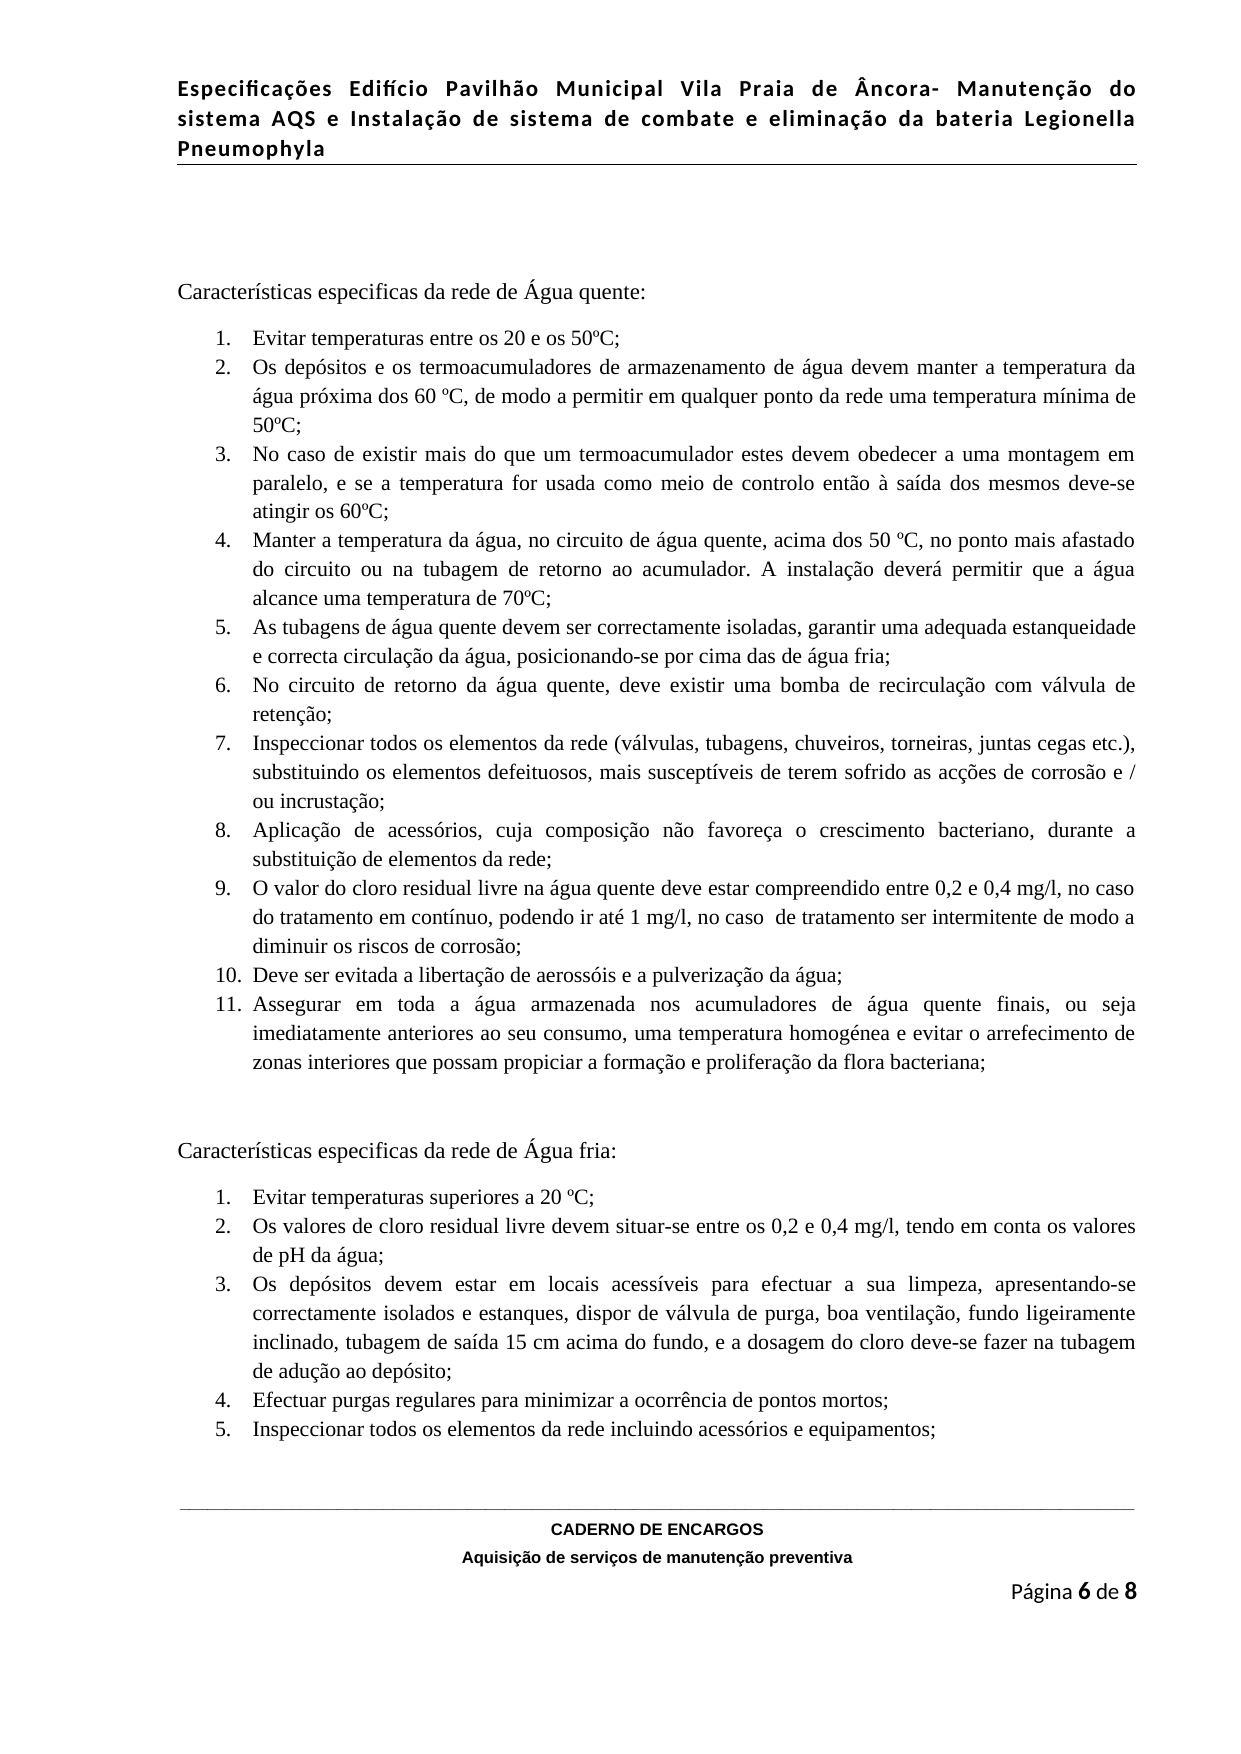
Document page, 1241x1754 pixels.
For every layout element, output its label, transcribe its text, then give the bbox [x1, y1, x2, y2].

list As tubagens de água quente devem ser correctamente isoladas, garantir uma adequada estanqueidade e correcta circulação da água, posicionando-se por cima das de água fria; [215, 614, 1137, 668]
text Características especificas da rede de Água quente: [177, 278, 1137, 304]
list Aplicação de acessórios, cuja composição não favoreça o crescimento bacteriano, durante a substituição de elementos da rede; [215, 817, 1137, 871]
list Deve ser evitada a libertação de aerossóis e a pulverização da água; [215, 962, 1137, 987]
list Inspeccionar todos os elementos da rede incluindo acessórios e equipamentos; [215, 1416, 1137, 1441]
list O valor do cloro residual livre na água quente deve estar compreendido entre 0,2 e 0,4 mg/l, no caso do tratamento em contínuo, podendo ir até 1 mg/l, no caso de tratamento ser intermitente de modo a diminuir os riscos de corrosão; [215, 875, 1137, 958]
list Os valores de cloro residual livre devem situar-se entre os 0,2 e 0,4 mg/l, tendo em conta os valores de pH da água; [215, 1213, 1137, 1267]
list Inspeccionar todos os elementos da rede (válvulas, tubagens, chuveiros, torneiras, juntas cegas etc.), substituindo os elementos defeituosos, mais susceptíveis de terem sofrido as acções de corrosão e / ou incrustação; [215, 730, 1137, 813]
list Manter a temperatura da água, no circuito de água quente, acima dos 50 ºC, no ponto mais afastado do circuito ou na tubagem de retorno ao acumulador. A instalação deverá permitir que a água alcance uma temperatura de 70ºC; [215, 527, 1137, 611]
list Os depósitos devem estar em locais acessíveis para efectuar a sua limpeza, apresentando-se correctamente isolados e estanques, dispor de válvula de purga, boa ventilação, fundo ligeiramente inclinado, tubagem de saída 15 cm acima do fundo, e a dosagem do cloro deve-se fazer na tubagem de adução ao depósito; [215, 1271, 1137, 1383]
list Assegurar em toda a água armazenada nos acumuladores de água quente finais, ou seja imediatamente anteriores ao seu consumo, uma temperatura homogénea e evitar o arrefecimento de zonas interiores que possam propiciar a formação e proliferação da flora bacteriana; [215, 991, 1137, 1074]
list No circuito de retorno da água quente, deve existir uma bomba de recirculação com válvula de retenção; [215, 672, 1137, 726]
list Evitar temperaturas entre os 20 e os 50ºC; [215, 325, 1137, 350]
list Evitar temperaturas superiores a 20 ºC; [215, 1184, 1137, 1209]
text Características especificas da rede de Água fria: [177, 1137, 1137, 1163]
list No caso de existir mais do que um termoacumulador estes devem obedecer a uma montagem em paralelo, e se a temperatura for usada como meio de controlo então à saída dos mesmos deve-se atingir os 60ºC; [215, 441, 1137, 524]
list Os depósitos e os termoacumuladores de armazenamento de água devem manter a temperatura da água próxima dos 60 ºC, de modo a permitir em qualquer ponto da rede uma temperatura mínima de 50ºC; [215, 354, 1137, 437]
list Efectuar purgas regulares para minimizar a ocorrência de pontos mortos; [215, 1387, 1137, 1412]
